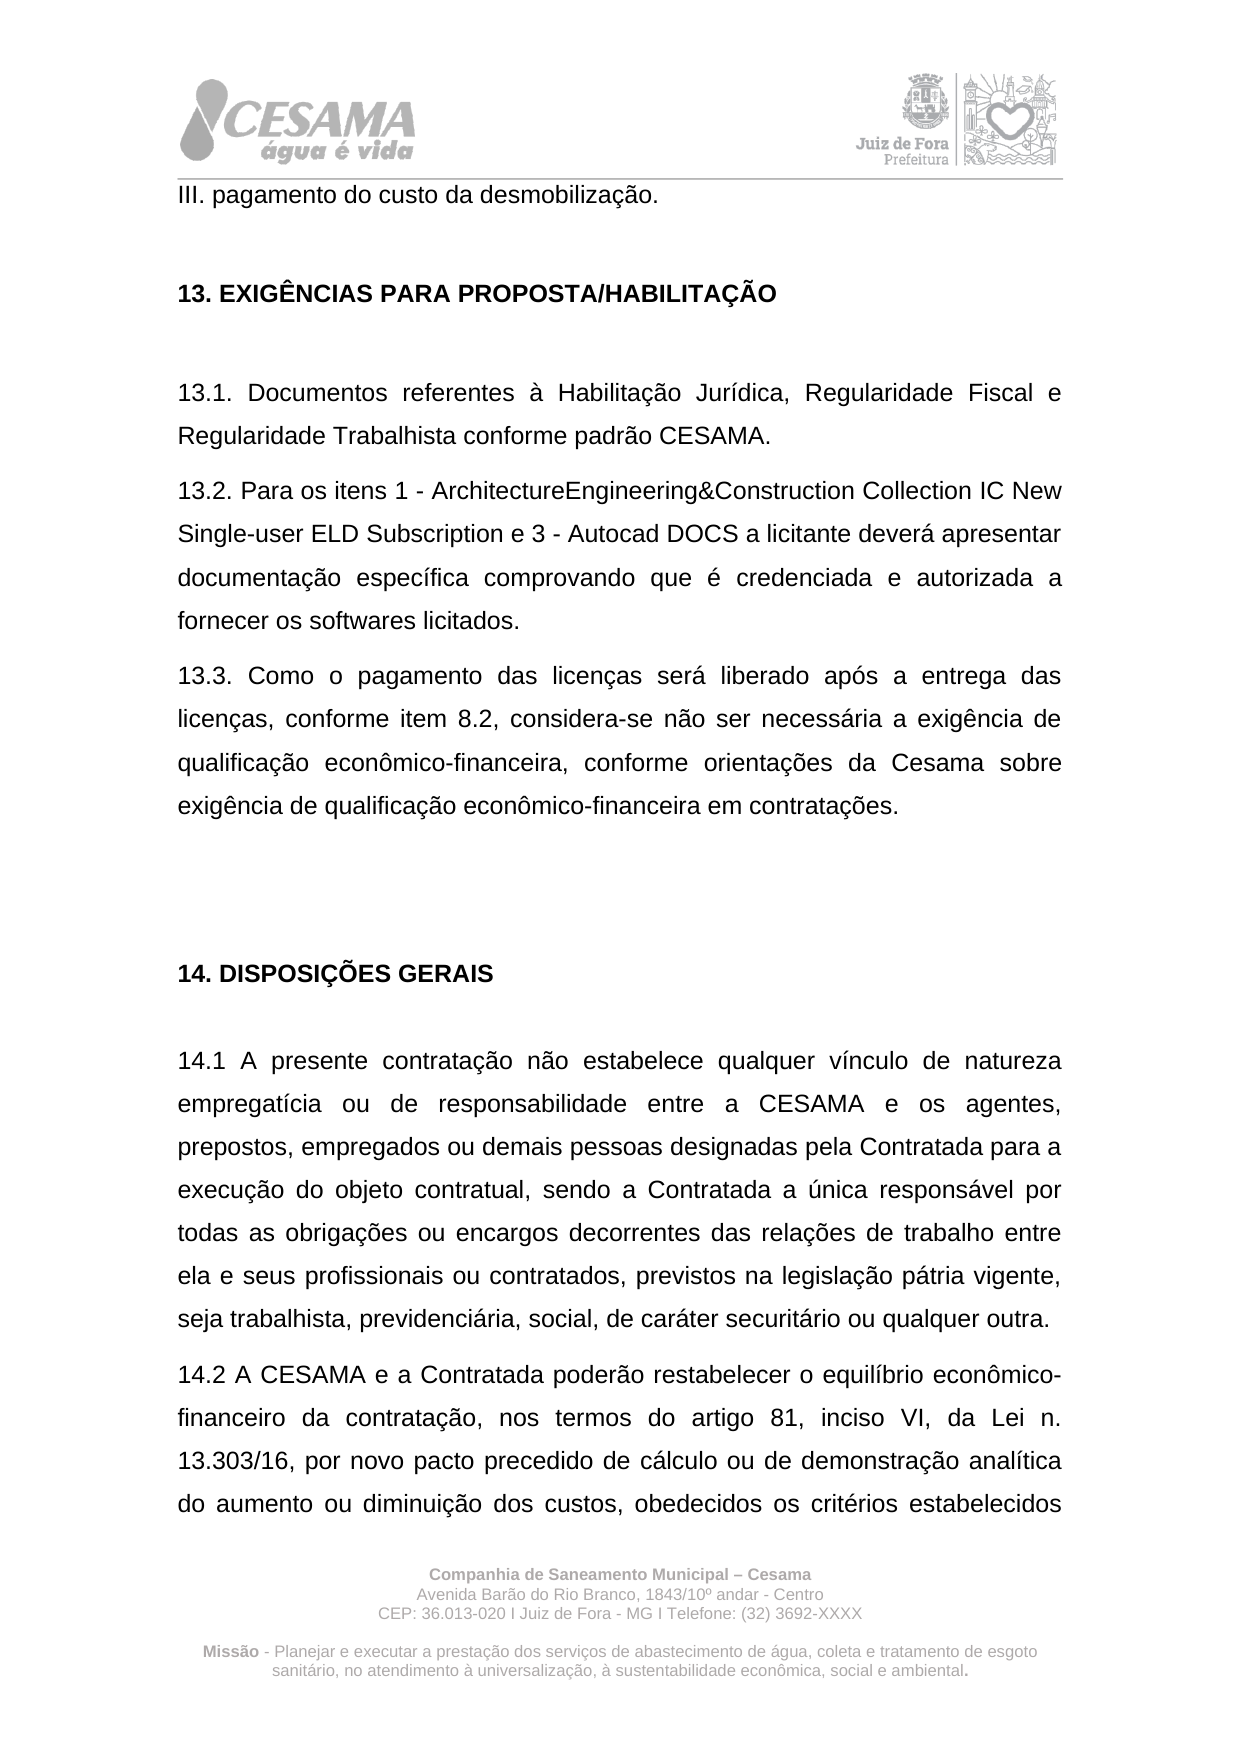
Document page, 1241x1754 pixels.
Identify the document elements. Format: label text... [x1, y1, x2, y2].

text 13. EXIGÊNCIAS PARA PROPOSTA/HABILITAÇÃO [177, 279, 1063, 307]
text 14. DISPOSIÇÕES GERAIS [177, 959, 1063, 988]
picture [177, 73, 1064, 180]
text 14.1 A presente contratação não estabelece qualquer vínculo de natureza empregatícia ou de responsabilidade entre a CESAMA e os agentes, prepostos, empregados ou demais pessoas designadas pela Contratada para a execução do objeto contratual, sendo a Contratada a única responsável por todas as obrigações ou encargos decorrentes das relações de trabalho entre ela e seus profissionais ou contratados, previstos na legislação pátria vigente, seja trabalhista, previdenciária, social, de caráter securitário ou qualquer outra. [177, 1046, 1063, 1333]
text 13.3. Como o pagamento das licenças será liberado após a entrega das licenças, conforme item 8.2, considera-se não ser necessária a exigência de qualificação econômico-financeira, conforme orientações da Cesama sobre exigência de qualificação econômico-financeira em contratações. [177, 661, 1063, 819]
text 13.1. Documentos referentes à Habilitação Jurídica, Regularidade Fiscal e Regularidade Trabalhista conforme padrão CESAMA. [177, 377, 1063, 449]
text 13.2. Para os itens 1 - ArchitectureEngineering&Construction Collection IC New Single-user ELD Subscription e 3 - Autocad DOCS a licitante deverá apresentar documentação específica comprovando que é credenciada e autorizada a fornecer os softwares licitados. [177, 476, 1063, 634]
text III. pagamento do custo da desmobilização. [177, 180, 1063, 209]
